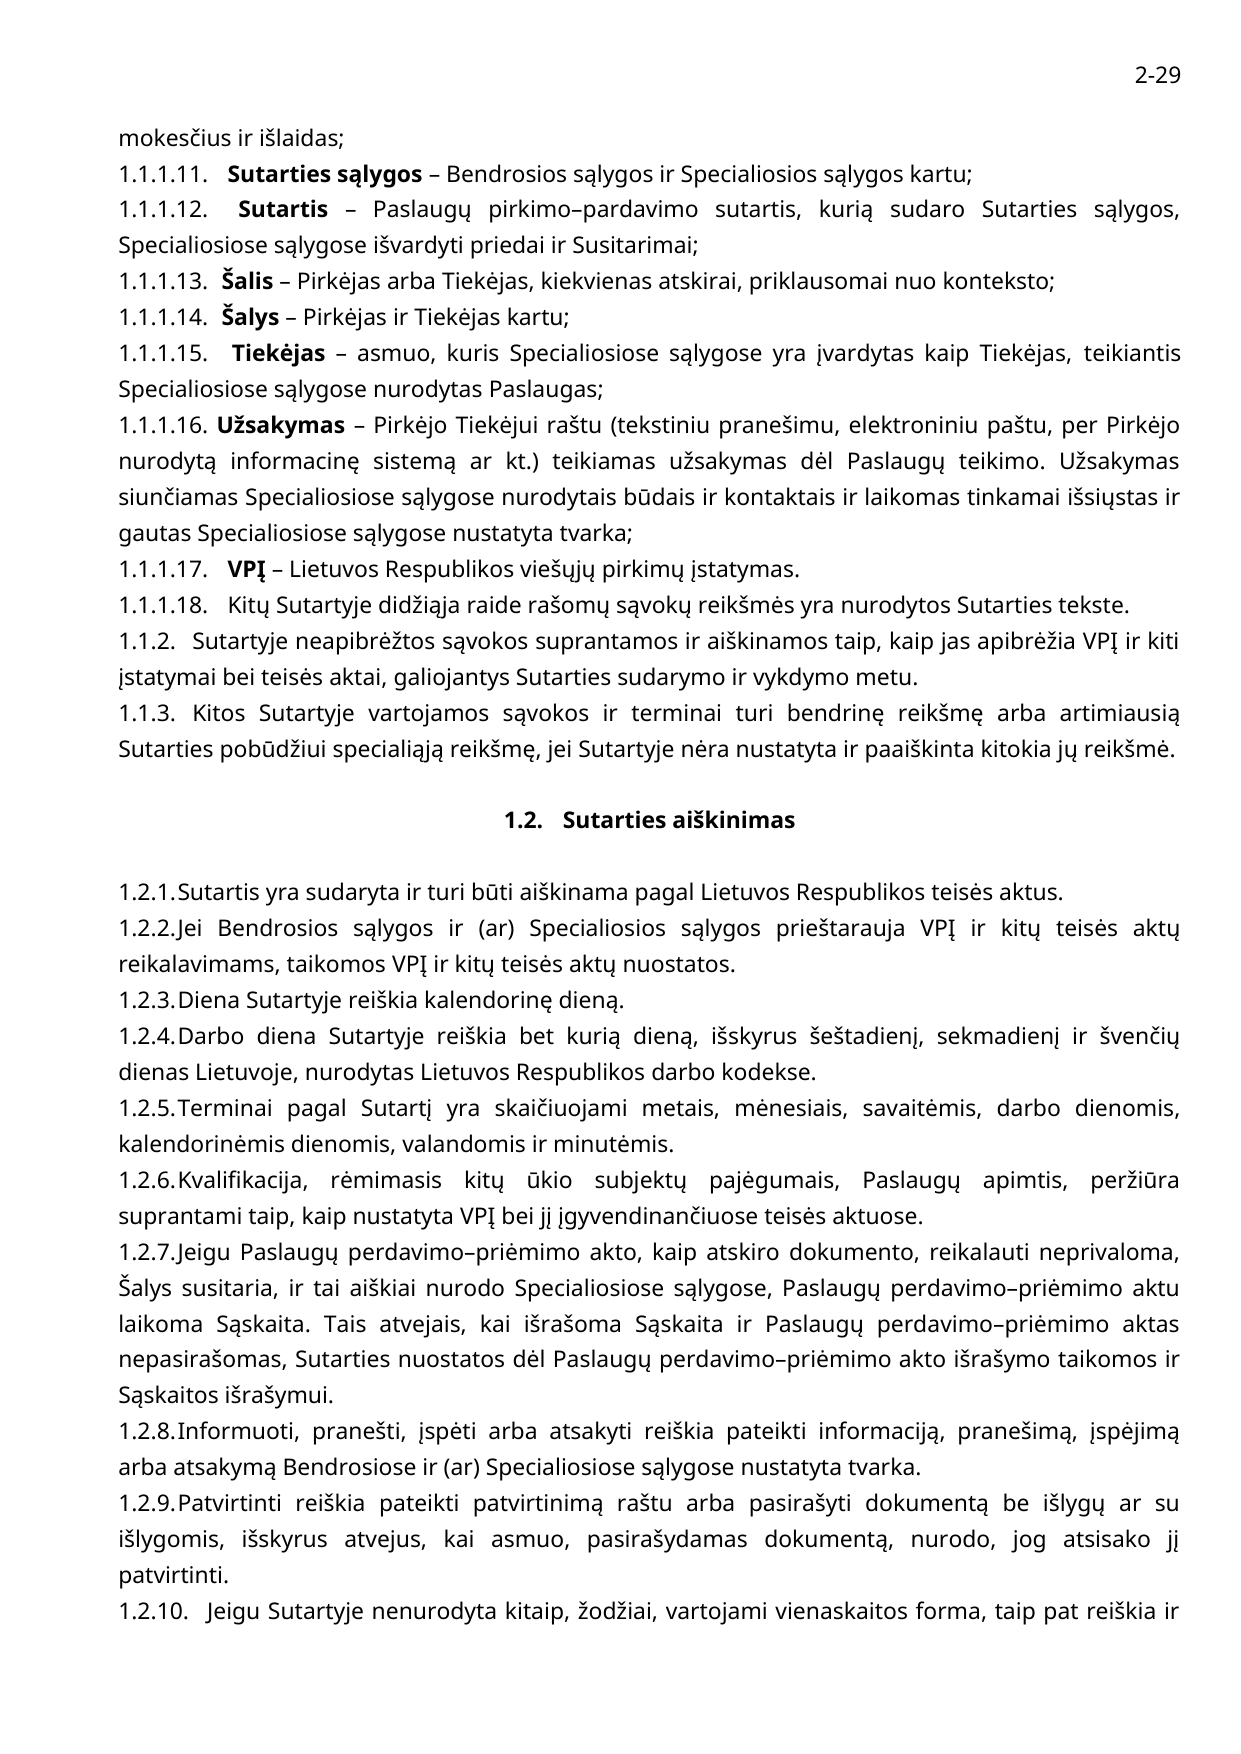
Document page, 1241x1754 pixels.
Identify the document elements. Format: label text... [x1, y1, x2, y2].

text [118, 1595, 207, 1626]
text 1.2.2. Jei Bendrosios sąlygos ir (ar) Specialiosios sąlygos prieštarauja VPĮ ir kitų teisės aktų reikalavimams, taikomos VPĮ ir kitų teisės aktų nuostatos. [118, 912, 1181, 979]
text 1.2.9. Patvirtinti reiškia pateikti patvirtinimą raštu arba pasirašyti dokumentą be išlygų ar su išlygomis, išskyrus atvejus, kai asmuo, pasirašydamas dokumentą, nurodo, jog atsisako jį patvirtinti. [118, 1487, 1181, 1590]
text 1.1.3. Kitos Sutartyje vartojamos sąvokos ir terminai turi bendrinę reikšmę arba artimiausią Sutarties pobūdžiui specialiąją reikšmę, jei Sutartyje nėra nustatyta ir paaiškinta kitokia jų reikšmė. [118, 697, 1181, 764]
text 1.1.1.15. Tiekėjas – asmuo, kuris Specialiosiose sąlygose yra įvardytas kaip Tiekėjas, teikiantis Specialiosiose sąlygose nurodytas Paslaugas; [118, 337, 1181, 404]
text 1.2.7. Jeigu Paslaugų perdavimo–priėmimo akto, kaip atskiro dokumento, reikalauti neprivaloma, Šalys susitaria, ir tai aiškiai nurodo Specialiosiose sąlygose, Paslaugų perdavimo–priėmimo aktu laikoma Sąskaita. Tais atvejais, kai išrašoma Sąskaita ir Paslaugų perdavimo–priėmimo aktas nepasirašomas, Sutarties nuostatos dėl Paslaugų perdavimo–priėmimo akto išrašymo taikomos ir Sąskaitos išrašymui. [118, 1236, 1181, 1411]
text 1.1.1.18. Kitų Sutartyje didžiąja raide rašomų sąvokų reikšmės yra nurodytos Sutarties tekste. [118, 589, 1181, 620]
text 1.1.1.14. Šalys – Pirkėjas ir Tiekėjas kartu; [118, 301, 1181, 332]
text 1.2.5. Terminai pagal Sutartį yra skaičiuojami metais, mėnesiais, savaitėmis, darbo dienomis, kalendorinėmis dienomis, valandomis ir minutėmis. [118, 1092, 1181, 1159]
text 1.2.3. Diena Sutartyje reiškia kalendorinę dieną. [118, 984, 1181, 1015]
text 1.2. Sutarties aiškinimas [118, 804, 1181, 836]
text 1.2.6. Kvalifikacija, rėmimasis kitų ūkio subjektų pajėgumais, Paslaugų apimtis, peržiūra suprantami taip, kaip nustatyta VPĮ bei jį įgyvendinančiuose teisės aktuose. [118, 1164, 1181, 1231]
text 1.1.1.16. Užsakymas – Pirkėjo Tiekėjui raštu (tekstiniu pranešimu, elektroniniu paštu, per Pirkėjo nurodytą informacinę sistemą ar kt.) teikiamas užsakymas dėl Paslaugų teikimo. Užsakymas siunčiamas Specialiosiose sąlygose nurodytais būdais ir kontaktais ir laikomas tinkamai išsiųstas ir gautas Specialiosiose sąlygose nustatyta tvarka; [118, 409, 1181, 548]
text 1.1.1.17. VPĮ – Lietuvos Respublikos viešųjų pirkimų įstatymas. [118, 553, 1181, 584]
text 1.2.1. Sutartis yra sudaryta ir turi būti aiškinama pagal Lietuvos Respublikos teisės aktus. [118, 876, 1181, 907]
text 1.2.4. Darbo diena Sutartyje reiškia bet kurią dieną, išskyrus šeštadienį, sekmadienį ir švenčių dienas Lietuvoje, nurodytas Lietuvos Respublikos darbo kodekse. [118, 1020, 1181, 1087]
text 1.2.8. Informuoti, pranešti, įspėti arba atsakyti reiškia pateikti informaciją, pranešimą, įspėjimą arba atsakymą Bendrosiose ir (ar) Specialiosiose sąlygose nustatyta tvarka. [118, 1415, 1181, 1482]
text 1.1.1.13. Šalis – Pirkėjas arba Tiekėjas, kiekvienas atskirai, priklausomai nuo konteksto; [118, 265, 1181, 297]
text 1.1.1.11. Sutarties sąlygos – Bendrosios sąlygos ir Specialiosios sąlygos kartu; [118, 157, 1181, 189]
text 1.1.2. Sutartyje neapibrėžtos sąvokos suprantamos ir aiškinamos taip, kaip jas apibrėžia VPĮ ir kiti įstatymai bei teisės aktai, galiojantys Sutarties sudarymo ir vykdymo metu. [118, 625, 1181, 692]
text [118, 122, 1181, 153]
text 1.1.1.12. Sutartis – Paslaugų pirkimo–pardavimo sutartis, kurią sudaro Sutarties sąlygos, Specialiosiose sąlygose išvardyti priedai ir Susitarimai; [118, 193, 1181, 261]
